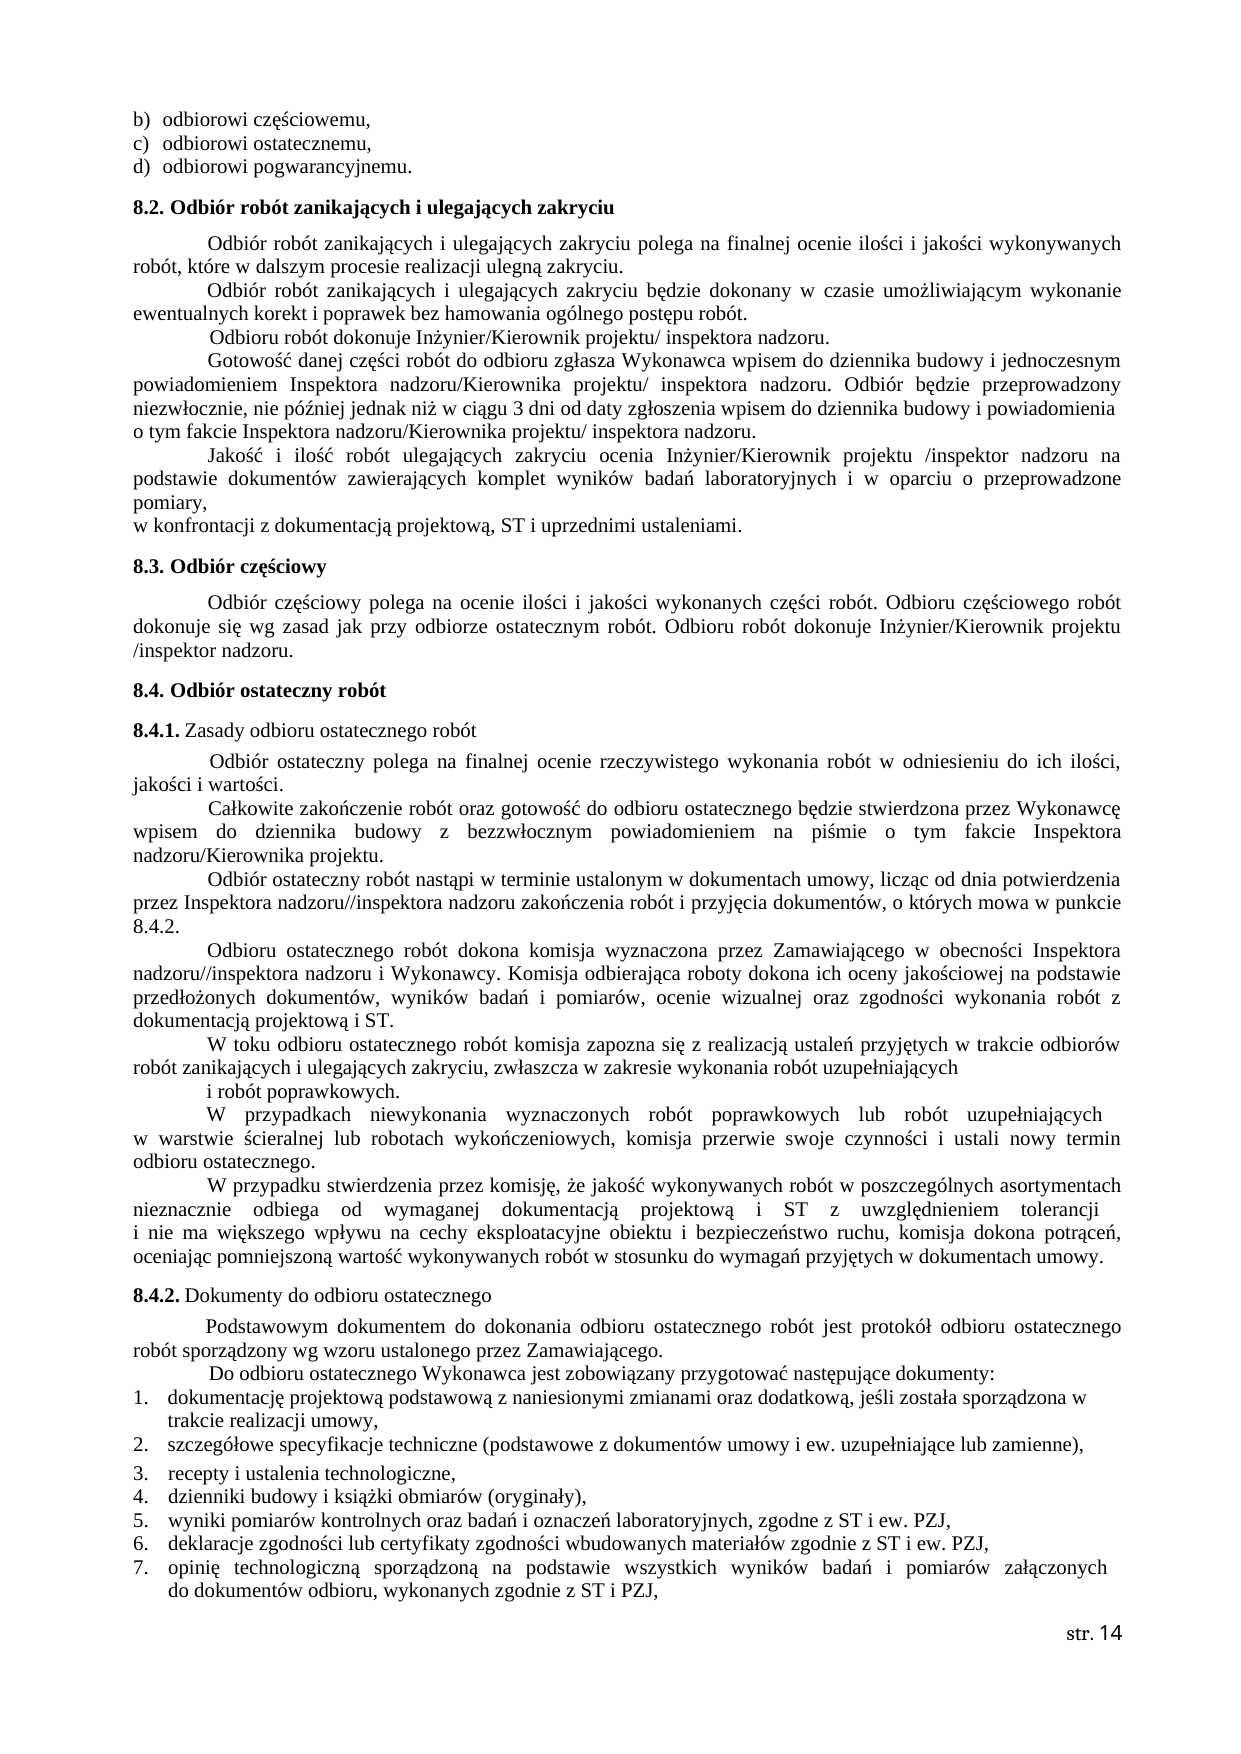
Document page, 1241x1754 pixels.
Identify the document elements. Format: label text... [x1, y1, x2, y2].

list dokumentację projektową podstawową z naniesionymi zmianami oraz dodatkową, jeśli została sporządzona w trakcie realizacji umowy, [133, 1386, 1122, 1433]
list odbiorowi pogwarancyjnemu. [133, 155, 1122, 178]
list dzienniki budowy i książki obmiarów (oryginały), [133, 1485, 1122, 1508]
list recepty i ustalenia technologiczne, [133, 1461, 1122, 1485]
text Odbioru ostatecznego robót dokona komisja wyznaczona przez Zamawiającego w obecności Inspektora nadzoru//inspektora nadzoru i Wykonawcy. Komisja odbierająca roboty dokona ich oceny jakościowej na podstawie przedłożonych dokumentów, wyników badań i pomiarów, ocenie wizualnej oraz zgodności wykonania robót z dokumentacją projektową i ST. [133, 938, 1122, 1032]
text i robót poprawkowych. [133, 1079, 1122, 1103]
list deklaracje zgodności lub certyfikaty zgodności wbudowanych materiałów zgodnie z ST i ew. PZJ, [133, 1532, 1122, 1555]
text Odbiór częściowy polega na ocenie ilości i jakości wykonanych części robót. Odbioru częściowego robót dokonuje się wg zasad jak przy odbiorze ostatecznym robót. Odbioru robót dokonuje Inżynier/Kierownik projektu /inspektor nadzoru. [133, 590, 1122, 662]
text Odbiór ostateczny robót nastąpi w terminie ustalonym w dokumentach umowy, licząc od dnia potwierdzenia przez Inspektora nadzoru//inspektora nadzoru zakończenia robót i przyjęcia dokumentów, o których mowa w punkcie 8.4.2. [133, 867, 1122, 938]
list odbiorowi ostatecznemu, [133, 131, 1122, 155]
text 8.3. Odbiór częściowy [133, 554, 1122, 578]
text 8.4.2. Dokumenty do odbioru ostatecznego [133, 1283, 1122, 1307]
text Odbiór robót zanikających i ulegających zakryciu polega na finalnej ocenie ilości i jakości wykonywanych robót, które w dalszym procesie realizacji ulegną zakryciu. [133, 231, 1122, 278]
text Odbiór robót zanikających i ulegających zakryciu będzie dokonany w czasie umożliwiającym wykonanie ewentualnych korekt i poprawek bez hamowania ogólnego postępu robót. [133, 278, 1122, 326]
text Odbiór ostateczny polega na finalnej ocenie rzeczywistego wykonania robót w odniesieniu do ich ilości, jakości i wartości. [133, 749, 1122, 797]
text Podstawowym dokumentem do dokonania odbioru ostatecznego robót jest protokół odbioru ostatecznego robót sporządzony wg wzoru ustalonego przez Zamawiającego. [133, 1315, 1122, 1362]
text W przypadkach niewykonania wyznaczonych robót poprawkowych lub robót uzupełniających w warstwie ścieralnej lub robotach wykończeniowych, komisja przerwie swoje czynności i ustali nowy termin odbioru ostatecznego. [133, 1103, 1122, 1174]
list wyniki pomiarów kontrolnych oraz badań i oznaczeń laboratoryjnych, zgodne z ST i ew. PZJ, [133, 1508, 1122, 1532]
text Do odbioru ostatecznego Wykonawca jest zobowiązany przygotować następujące dokumenty: [208, 1362, 1122, 1386]
text 8.4.1. Zasady odbioru ostatecznego robót [133, 718, 1122, 742]
text Odbioru robót dokonuje Inżynier/Kierownik projektu/ inspektora nadzoru. [209, 326, 1122, 349]
text 8.4. Odbiór ostateczny robót [133, 678, 1122, 702]
text W toku odbioru ostatecznego robót komisja zapozna się z realizacją ustaleń przyjętych w trakcie odbiorów robót zanikających i ulegających zakryciu, zwłaszcza w zakresie wykonania robót uzupełniających [133, 1032, 1122, 1079]
list szczegółowe specyfikacje techniczne (podstawowe z dokumentów umowy i ew. uzupełniające lub zamienne), [133, 1433, 1122, 1456]
text Gotowość danej części robót do odbioru zgłasza Wykonawca wpisem do dziennika budowy i jednoczesnym powiadomieniem Inspektora nadzoru/Kierownika projektu/ inspektora nadzoru. Odbiór będzie przeprowadzony niezwłocznie, nie później jednak niż w ciągu 3 dni od daty zgłoszenia wpisem do dziennika budowy i powiadomienia o tym fakcie Inspektora nadzoru/Kierownika projektu/ inspektora nadzoru. [133, 349, 1122, 443]
list odbiorowi częściowemu, [133, 108, 1122, 131]
text W przypadku stwierdzenia przez komisję, że jakość wykonywanych robót w poszczególnych asortymentach nieznacznie odbiega od wymaganej dokumentacją projektową i ST z uwzględnieniem tolerancji i nie ma większego wpływu na cechy eksploatacyjne obiektu i bezpieczeństwo ruchu, komisja dokona potrąceń, oceniając pomniejszoną wartość wykonywanych robót w stosunku do wymagań przyjętych w dokumentach umowy. [133, 1174, 1122, 1268]
list opinię technologiczną sporządzoną na podstawie wszystkich wyników badań i pomiarów załączonych do dokumentów odbioru, wykonanych zgodnie z ST i PZJ, [133, 1555, 1122, 1602]
text Jakość i ilość robót ulegających zakryciu ocenia Inżynier/Kierownik projektu /inspektor nadzoru na podstawie dokumentów zawierających komplet wyników badań laboratoryjnych i w oparciu o przeprowadzone pomiary, w konfrontacji z dokumentacją projektową, ST i uprzednimi ustaleniami. [133, 443, 1122, 537]
text Całkowite zakończenie robót oraz gotowość do odbioru ostatecznego będzie stwierdzona przez Wykonawcę wpisem do dziennika budowy z bezzwłocznym powiadomieniem na piśmie o tym fakcie Inspektora nadzoru/Kierownika projektu. [133, 797, 1122, 867]
text 8.2. Odbiór robót zanikających i ulegających zakryciu [133, 195, 1122, 219]
